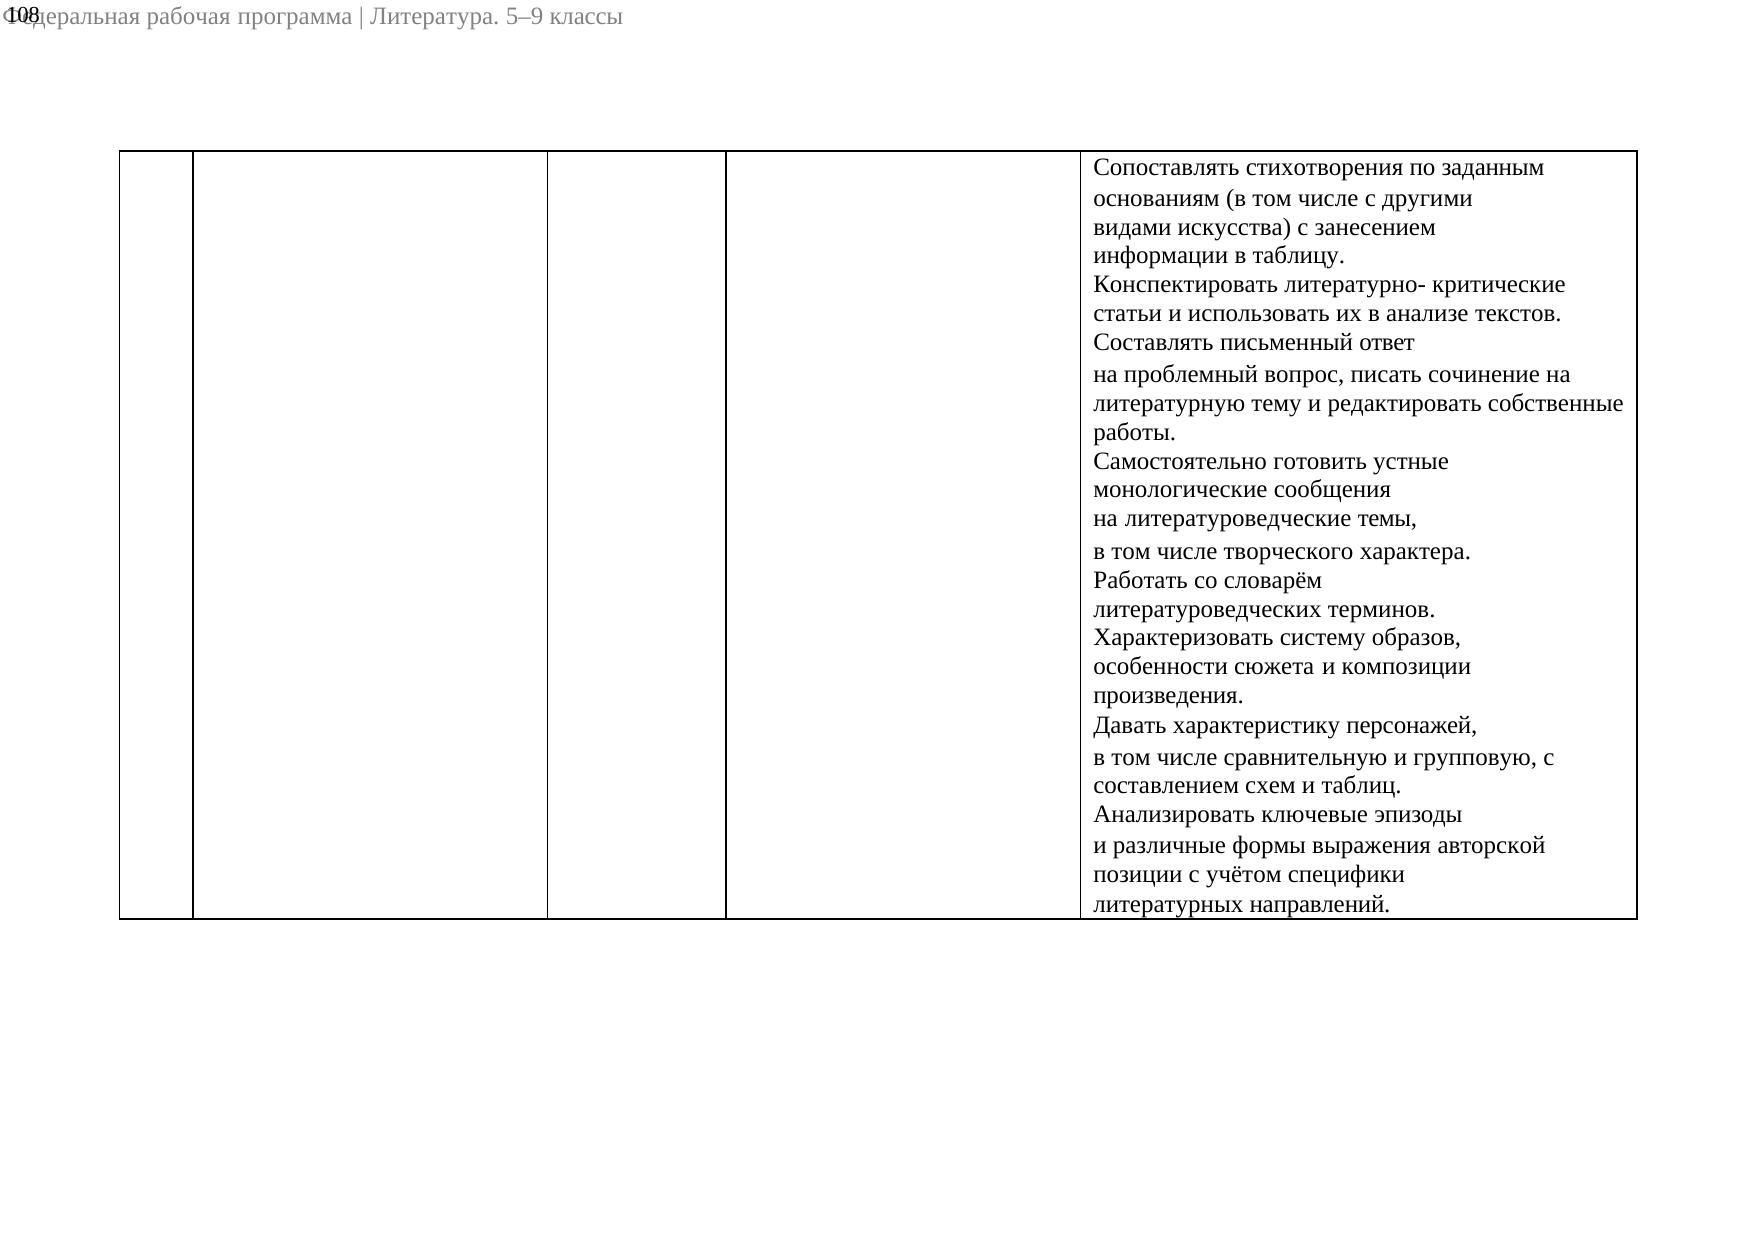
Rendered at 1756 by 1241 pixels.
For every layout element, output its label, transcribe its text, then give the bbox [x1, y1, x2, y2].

table_header [548, 152, 725, 918]
table_header [727, 152, 1080, 918]
table_header [120, 152, 192, 918]
table_header Сопоставлять стихотворения по заданным основаниям (в том числе с другими видами искусства) с занесением информации в таблицу. Конспектировать литературно- критические статьи и использовать их в анализе текстов. Составлять письменный ответ на проблемный вопрос, писать сочинение на литературную тему и редактировать собственные работы. Самостоятельно готовить устные монологические сообщения на литературоведческие темы, в том числе творческого характера. Работать со словарём литературоведческих терминов. Характеризовать систему образов, особенности сюжета и композиции произведения. Давать характеристику персонажей, в том числе сравнительную и групповую, с составлением схем и таблиц. Анализировать ключевые эпизоды и различные формы выражения авторской позиции с учётом специфики литературных направлений. [1081, 152, 1636, 918]
table_header [194, 152, 547, 918]
